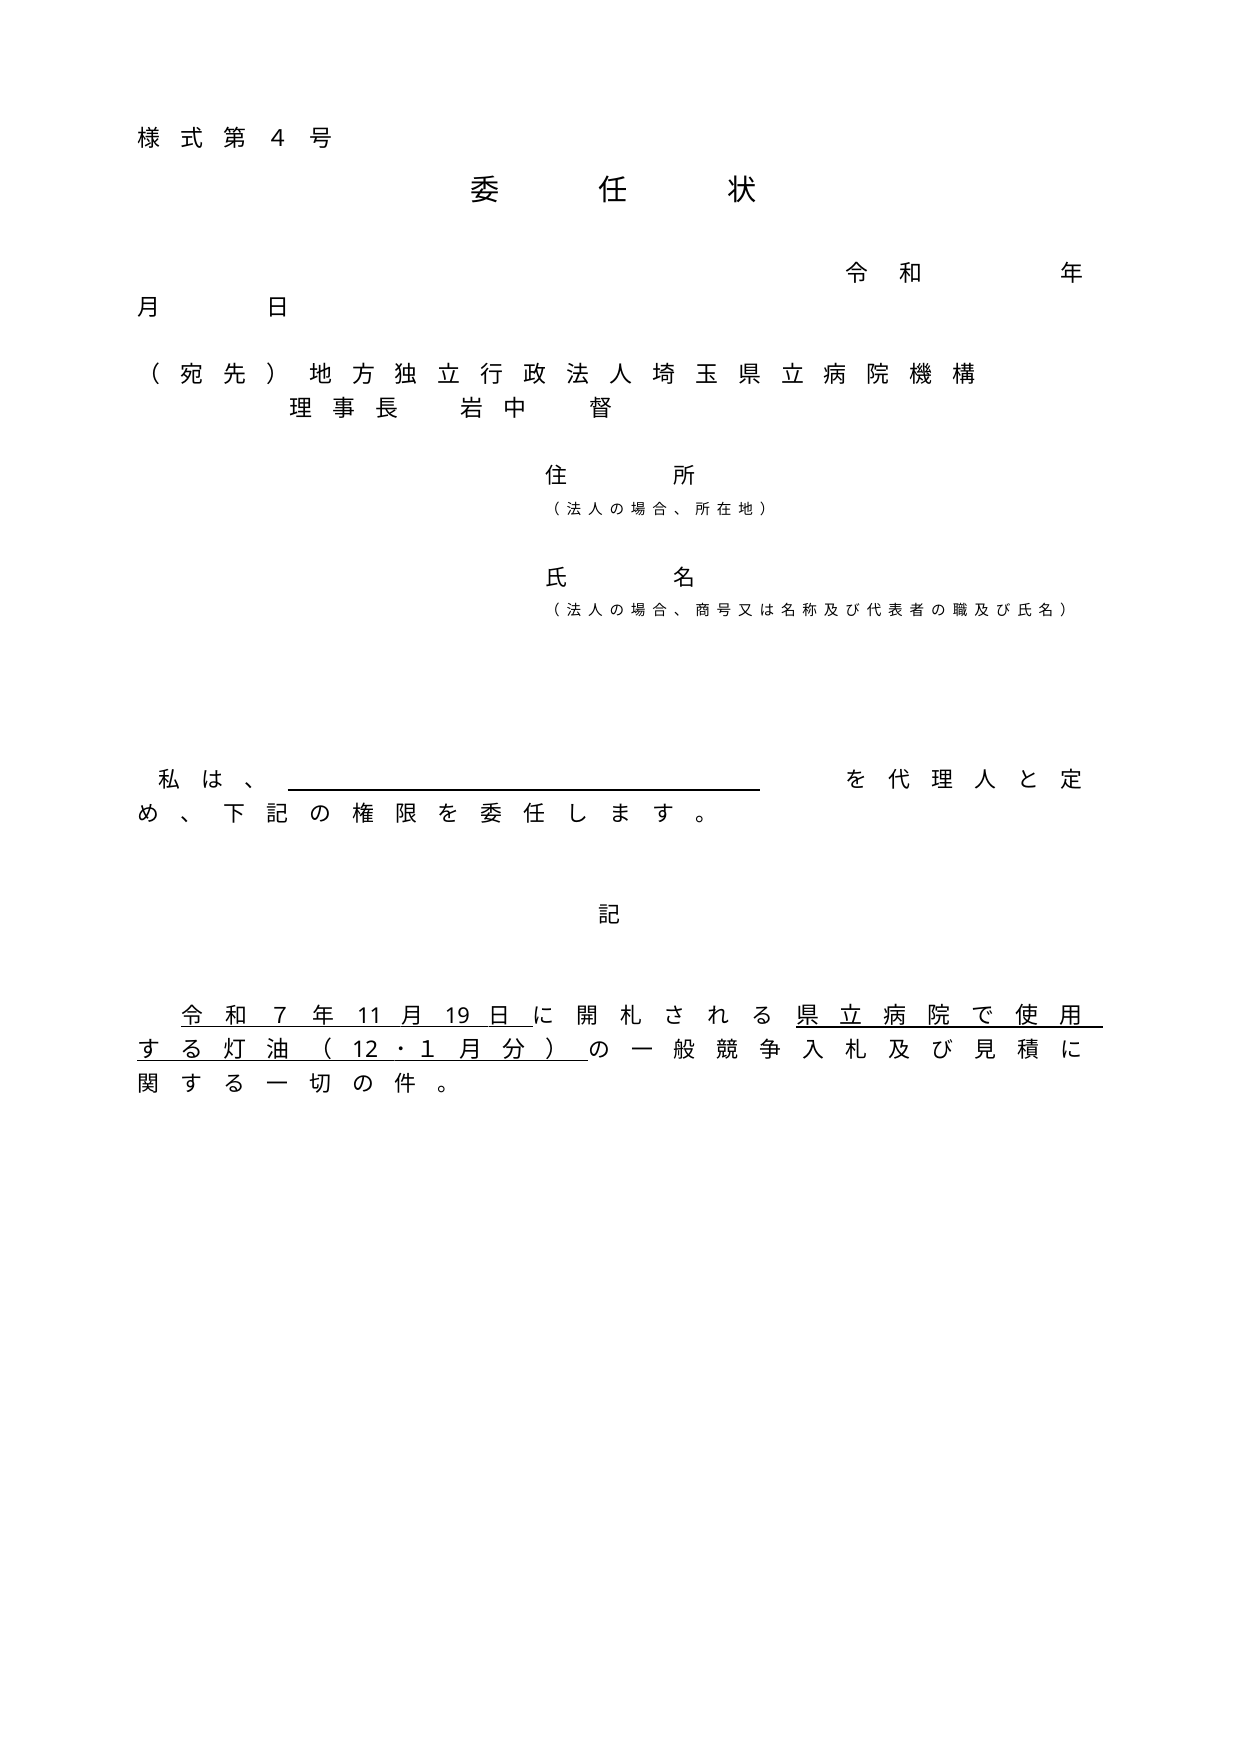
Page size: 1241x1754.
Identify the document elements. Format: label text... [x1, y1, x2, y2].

text 理事長 岩中 督 [137, 390, 1103, 423]
text （宛先）地方独立行政法人埼玉県立病院機構 [137, 356, 1103, 390]
text 委 任 状 [137, 153, 1103, 221]
text 令和７年11月19日に開札される県立病院で使用する灯油（12･１月分）の一般競争入札及び見積に関する一切の件。 [137, 997, 1103, 1098]
text 記 [137, 896, 1103, 930]
text 様式第４号 [137, 120, 1103, 153]
text （法人の場合、所在地） [535, 491, 1103, 525]
text （法人の場合、商号又は名称及び代表者の職及び氏名） [535, 592, 1103, 626]
text 令和 年 月 日 [137, 255, 1103, 322]
text 私は、 を代理人と定め、下記の権限を委任します。 [137, 761, 1103, 828]
text 住 所 [535, 457, 1103, 491]
text 氏 名 [535, 558, 1103, 592]
